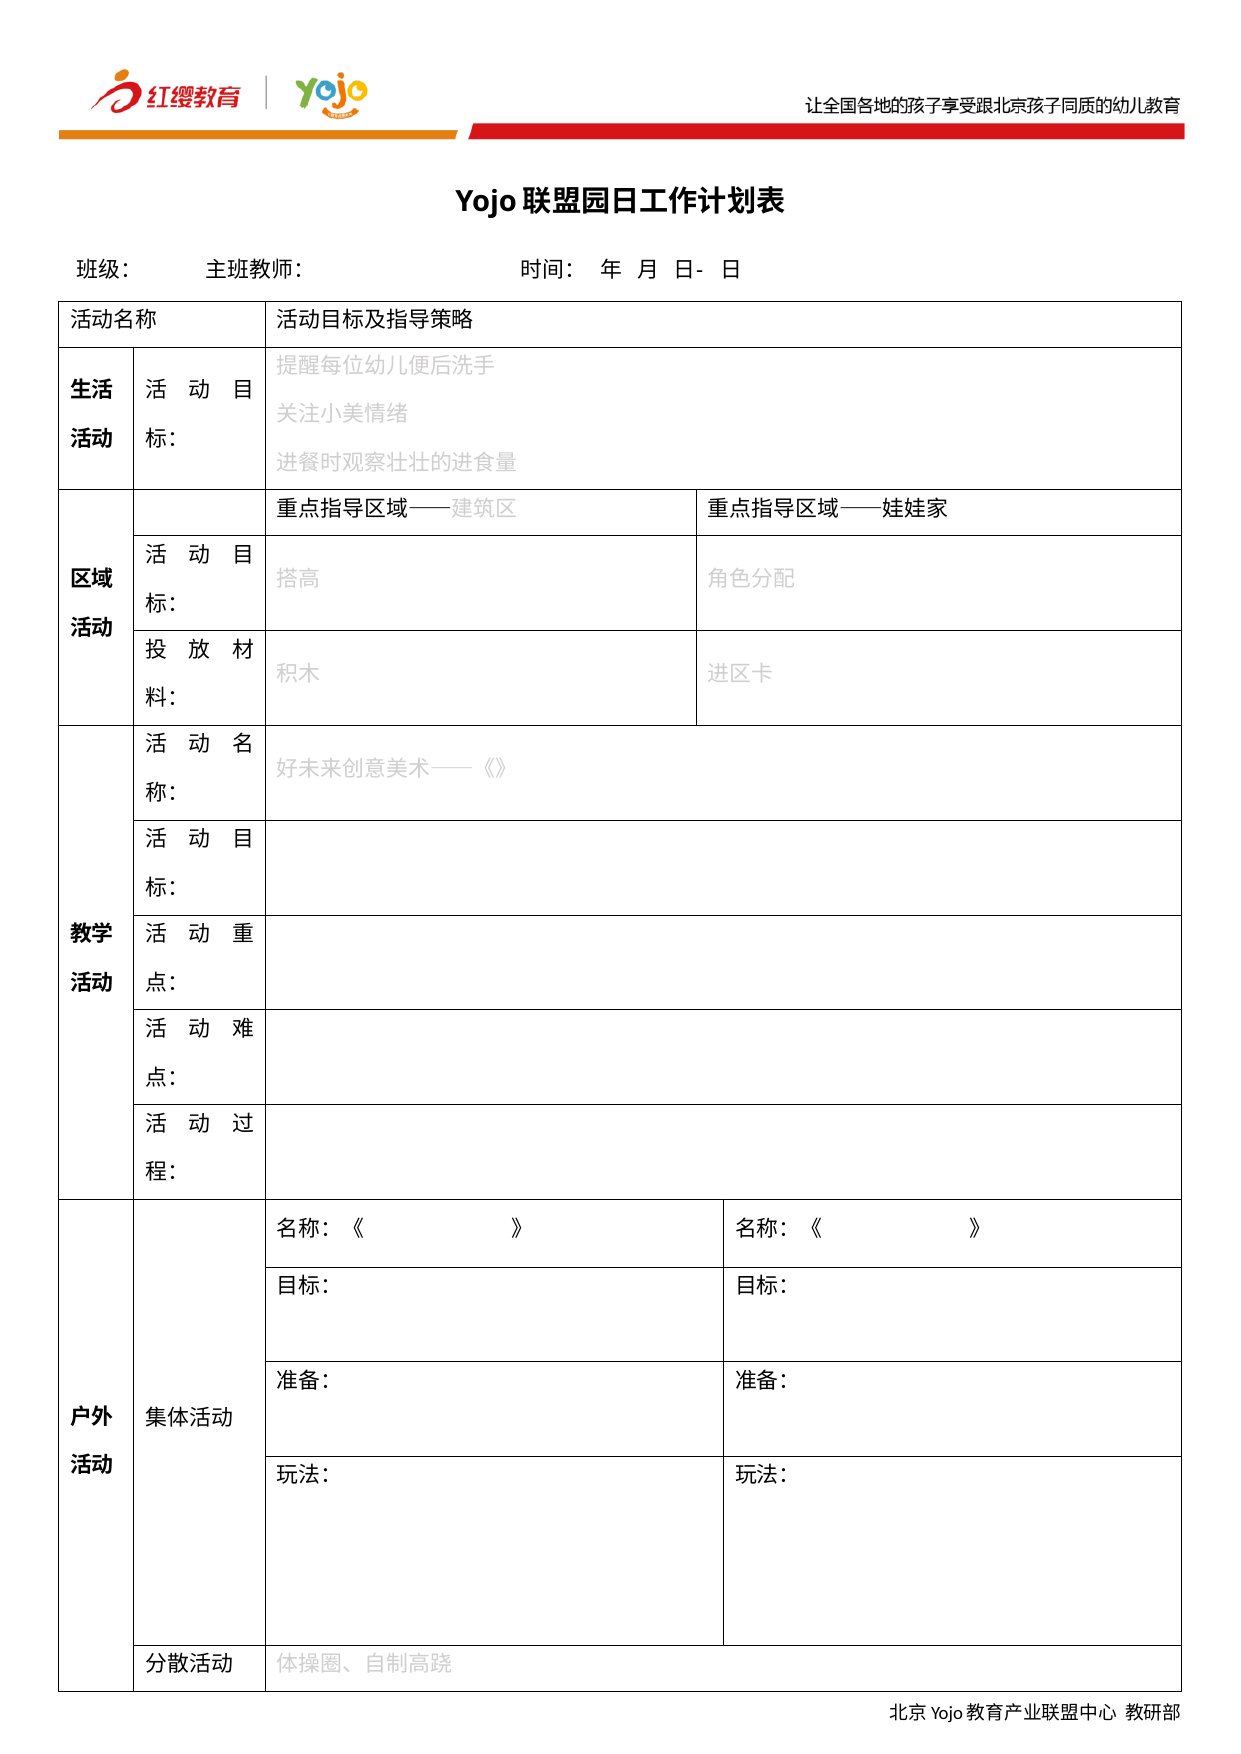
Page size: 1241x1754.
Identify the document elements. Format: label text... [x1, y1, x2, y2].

table_cell 提醒每位幼儿便后洗手 关注小美情绪 进餐时观察壮壮的进食量 [266, 348, 1181, 489]
table_cell 目标： [724, 1268, 1181, 1361]
table_cell 名称：《 》 [266, 1200, 723, 1267]
table_cell 生活 活动 [59, 348, 133, 489]
table_cell 搭高 [266, 536, 696, 630]
table_cell 投放材料： [134, 631, 265, 725]
table_cell 名称：《 》 [724, 1200, 1181, 1267]
table_cell 重点指导区域——建筑区 [266, 490, 696, 535]
table_cell 活动重点： [134, 916, 265, 1009]
table_cell 活动过程： [134, 1105, 265, 1199]
table_cell 玩法： [266, 1457, 723, 1645]
table_cell 准备： [724, 1362, 1181, 1456]
table_cell 进区卡 [697, 631, 1181, 725]
table_cell 活动目标： [134, 348, 265, 489]
table_cell 教学 活动 [59, 726, 133, 1199]
table_cell 集体活动 [134, 1200, 265, 1645]
table_cell 玩法： [724, 1457, 1181, 1645]
table_cell [134, 490, 265, 535]
table_header 活动名称 [59, 302, 265, 347]
list Yojo联盟园日工作计划表 [59, 166, 1181, 231]
table_cell 区域 活动 [59, 490, 133, 725]
table_cell 体操圈、自制高跷 [266, 1646, 1181, 1691]
table_cell 目标： [266, 1268, 723, 1361]
table_cell 活动目标： [134, 536, 265, 630]
table_cell [266, 821, 1181, 914]
list 班级： 主班教师： 时间： 年 月 日- 日 [59, 252, 1181, 285]
table_cell [266, 916, 1181, 1009]
table_cell 活动难点： [134, 1010, 265, 1104]
picture [59, 31, 1185, 163]
table_cell 分散活动 [134, 1646, 265, 1691]
table_cell 角色分配 [697, 536, 1181, 630]
table_cell 活动目标： [134, 821, 265, 914]
table_cell 重点指导区域——娃娃家 [697, 490, 1181, 535]
table_cell 准备： [266, 1362, 723, 1456]
table_cell [266, 1105, 1181, 1199]
table_cell 户外 活动 [59, 1200, 133, 1691]
table_cell 活动名称： [134, 726, 265, 820]
table_cell 积木 [266, 631, 696, 725]
table_cell [266, 1010, 1181, 1104]
table_cell 好未来创意美术——《》 [266, 726, 1181, 820]
table_header 活动目标及指导策略 [266, 302, 1181, 347]
